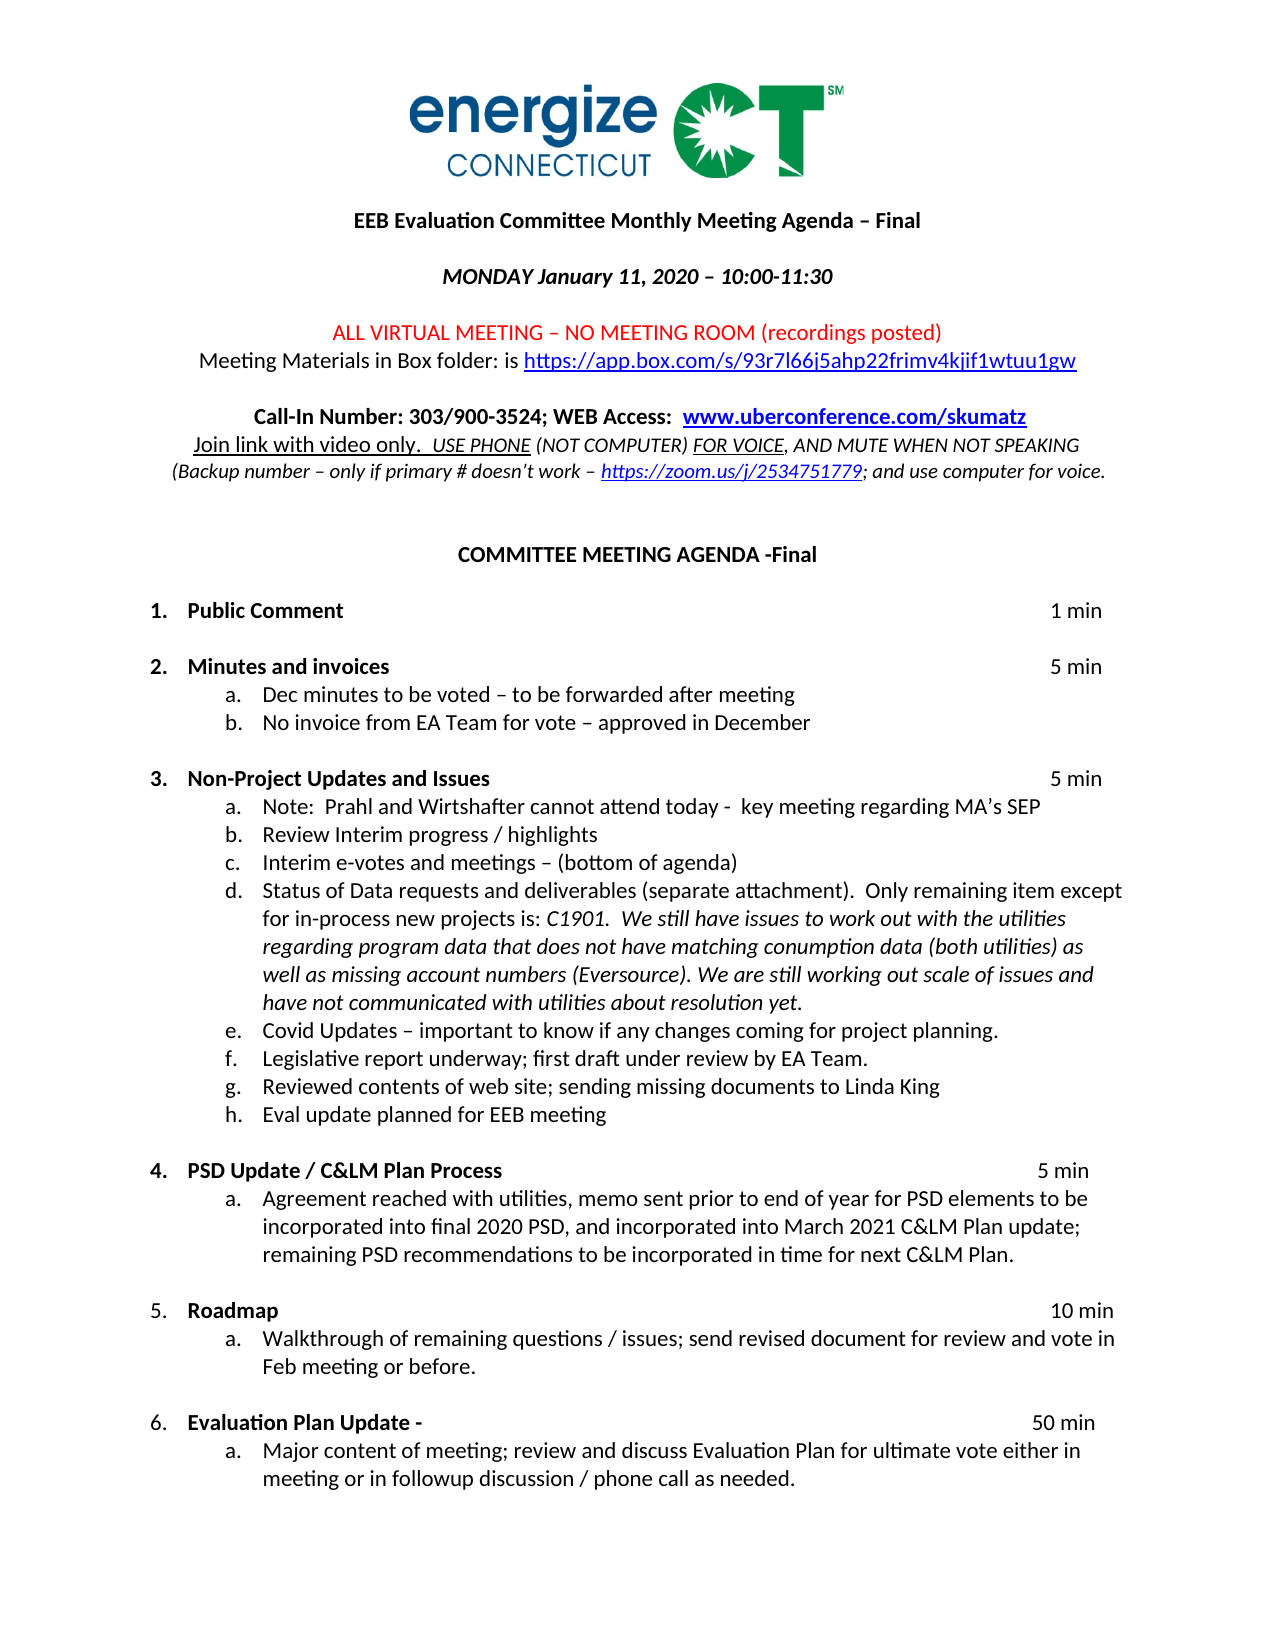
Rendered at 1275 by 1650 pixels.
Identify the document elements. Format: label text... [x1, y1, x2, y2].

text Meeting Materials in Box folder: is https://app.box.com/s/93r7l66j5ahp22frimv4kjif1wtuu1gw [150, 346, 1125, 374]
text Call-In Number: 303/900-3524; WEB Access: www.uberconference.com/skumatz [150, 402, 1125, 430]
list Major content of meeting; review and discuss Evaluation Plan for ultimate vote either in meeting or in followup discussion / phone call as needed. [225, 1436, 1125, 1492]
list PSD Update / C&LM Plan Process 5 min [150, 1156, 1125, 1184]
list Note: Prahl and Wirtshafter cannot attend today - key meeting regarding MA’s SEP [225, 792, 1125, 820]
list Non-Project Updates and Issues 5 min [150, 764, 1125, 792]
text ALL VIRTUAL MEETING – NO MEETING ROOM (recordings posted) [150, 318, 1125, 346]
text COMMITTEE MEETING AGENDA -Final [150, 540, 1125, 568]
list Covid Updates – important to know if any changes coming for project planning. [225, 1016, 1125, 1044]
list Public Comment 1 min [150, 596, 1125, 624]
list Review Interim progress / highlights [225, 820, 1125, 848]
list Minutes and invoices 5 min [150, 652, 1125, 680]
list Legislative report underway; first draft under review by EA Team. [225, 1044, 1125, 1072]
list Interim e-votes and meetings – (bottom of agenda) [225, 848, 1125, 876]
text MONDAY January 11, 2020 – 10:00-11:30 [150, 262, 1125, 290]
list Agreement reached with utilities, memo sent prior to end of year for PSD elements to be incorporated into final 2020 PSD, and incorporated into March 2021 C&LM Plan update; remaining PSD recommendations to be incorporated in time for next C&LM Plan. [225, 1184, 1125, 1268]
list Roadmap 10 min [150, 1296, 1125, 1324]
text (Backup number – only if primary # doesn’t work – https://zoom.us/j/2534751779; and use computer for voice. [150, 458, 1125, 484]
list Reviewed contents of web site; sending missing documents to Linda King [225, 1072, 1125, 1100]
list Dec minutes to be voted – to be forwarded after meeting [225, 680, 1125, 708]
text Join link with video only. USE PHONE (NOT COMPUTER) FOR VOICE, AND MUTE WHEN NOT SPEAKING [150, 430, 1125, 458]
list Status of Data requests and deliverables (separate attachment). Only remaining item except for in-process new projects is: C1901. We still have issues to work out with the utilities regarding program data that does not have matching conumption data (both utilities) as well as missing account numbers (Eversource). We are still working out scale of issues and have not communicated with utilities about resolution yet. [225, 876, 1125, 1016]
list Eval update planned for EEB meeting [225, 1100, 1125, 1128]
picture [409, 83, 844, 178]
list Evaluation Plan Update - 50 min [150, 1408, 1125, 1436]
list No invoice from EA Team for vote – approved in December [225, 708, 1125, 736]
text EEB Evaluation Committee Monthly Meeting Agenda – Final [150, 206, 1125, 234]
list Walkthrough of remaining questions / issues; send revised document for review and vote in Feb meeting or before. [225, 1324, 1125, 1380]
